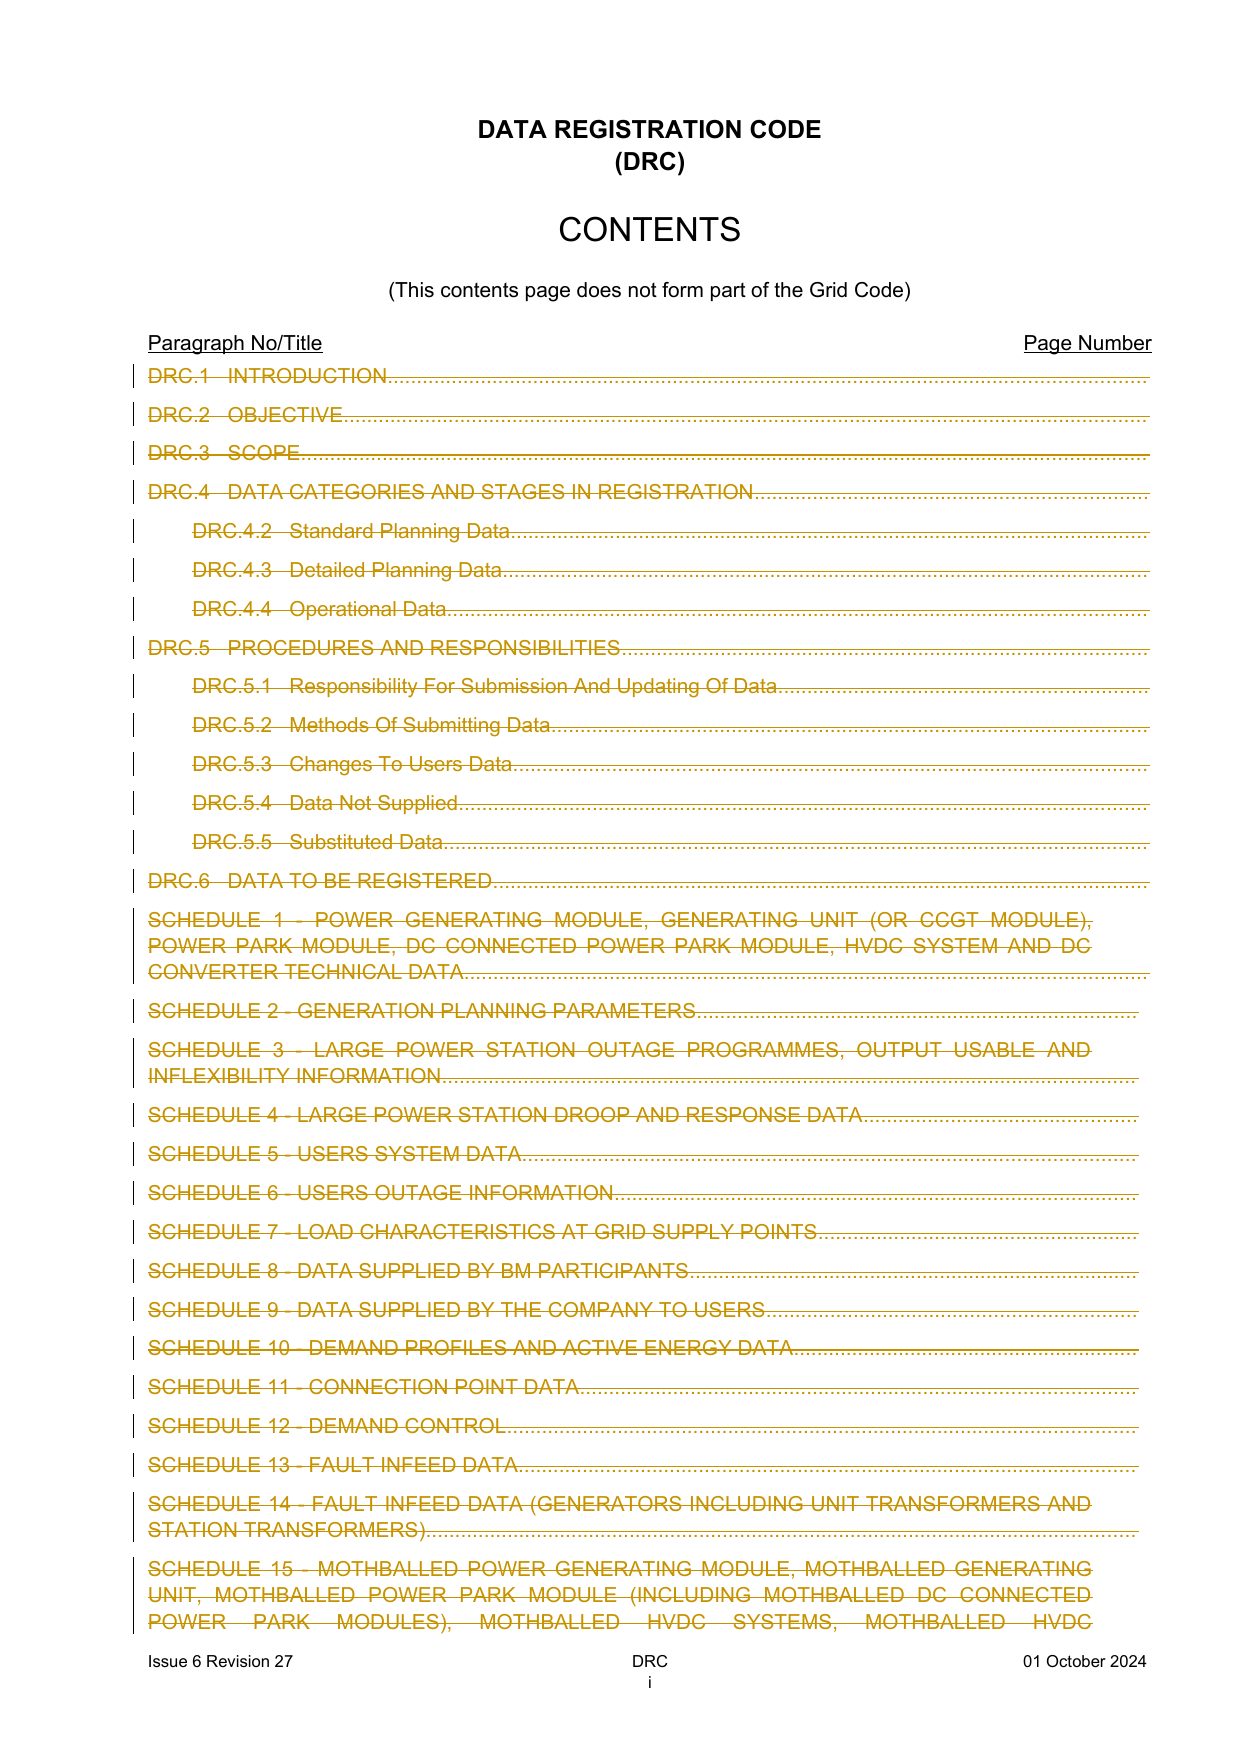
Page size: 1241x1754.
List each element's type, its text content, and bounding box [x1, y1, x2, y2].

title DATA REGISTRATION CODE [148, 115, 1152, 144]
title (DRC) [148, 147, 1152, 175]
title (This contents page does not form part of the Grid Code) [148, 278, 1152, 302]
title CONTENTS [148, 210, 1152, 248]
text Paragraph No/Title Page Number [148, 331, 1152, 355]
